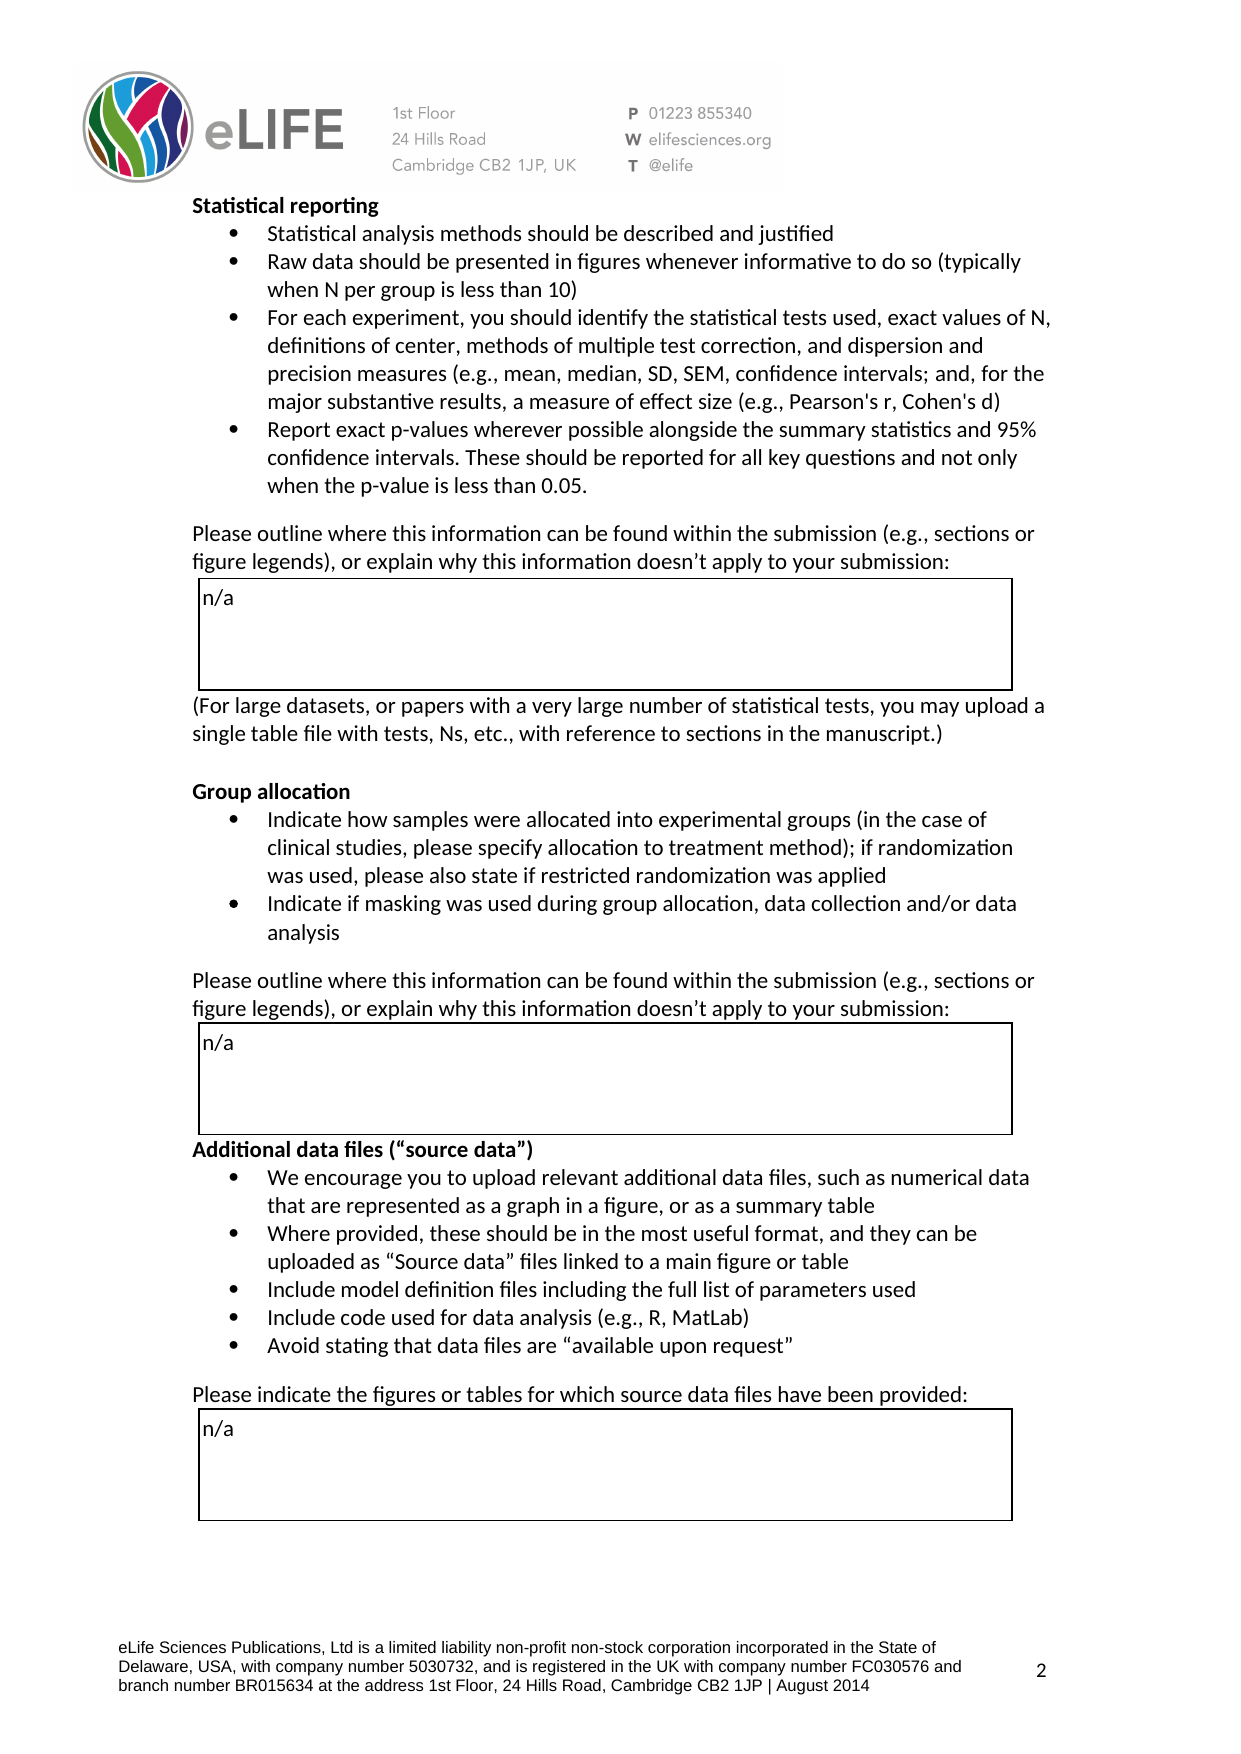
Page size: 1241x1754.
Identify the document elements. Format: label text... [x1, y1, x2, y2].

picture [73, 59, 784, 191]
list Indicate if masking was used during group allocation, data collection and/or data analysis [229, 889, 1053, 946]
list Raw data should be presented in figures whenever informative to do so (typically when N per group is less than 10) [229, 247, 1053, 303]
list Indicate how samples were allocated into experimental groups (in the case of clinical studies, please specify allocation to treatment method); if randomization was used, please also state if restricted randomization was applied [229, 806, 1053, 889]
list Avoid stating that data files are “available upon request” [229, 1332, 1053, 1359]
text n/a [200, 1026, 1011, 1058]
list We encourage you to upload relevant additional data files, such as numerical data that are represented as a graph in a figure, or as a summary table [229, 1163, 1053, 1219]
text Please indicate the figures or tables for which source data files have been provided: [192, 1380, 1053, 1408]
text Group allocation [192, 777, 1053, 806]
list Include model definition files including the full list of parameters used [229, 1276, 1053, 1303]
text Additional data files (“source data”) [192, 1052, 1053, 1163]
list Report exact p-values wherever possible alongside the summary statistics and 95% confidence intervals. These should be reported for all key questions and not only when the p-value is less than 0.05. [229, 415, 1053, 499]
text n/a [200, 581, 1011, 613]
list Statistical analysis methods should be described and justified [229, 219, 1053, 247]
list Where provided, these should be in the most useful format, and they can be uploaded as “Source data” files linked to a main figure or table [229, 1219, 1053, 1276]
text (For large datasets, or papers with a very large number of statistical tests, you may upload a single table file with tests, Ns, etc., with reference to sections in the manuscript.) [192, 603, 1053, 747]
text n/a [200, 1412, 1011, 1444]
text Statistical reporting [192, 191, 1053, 219]
list For each experiment, you should identify the statistical tests used, exact values of N, definitions of center, methods of multiple test correction, and dispersion and precision measures (e.g., mean, median, SD, SEM, confidence intervals; and, for the major substantive results, a measure of effect size (e.g., Pearson's r, Cohen's d) [229, 303, 1053, 415]
list Include code used for data analysis (e.g., R, MatLab) [229, 1303, 1053, 1332]
